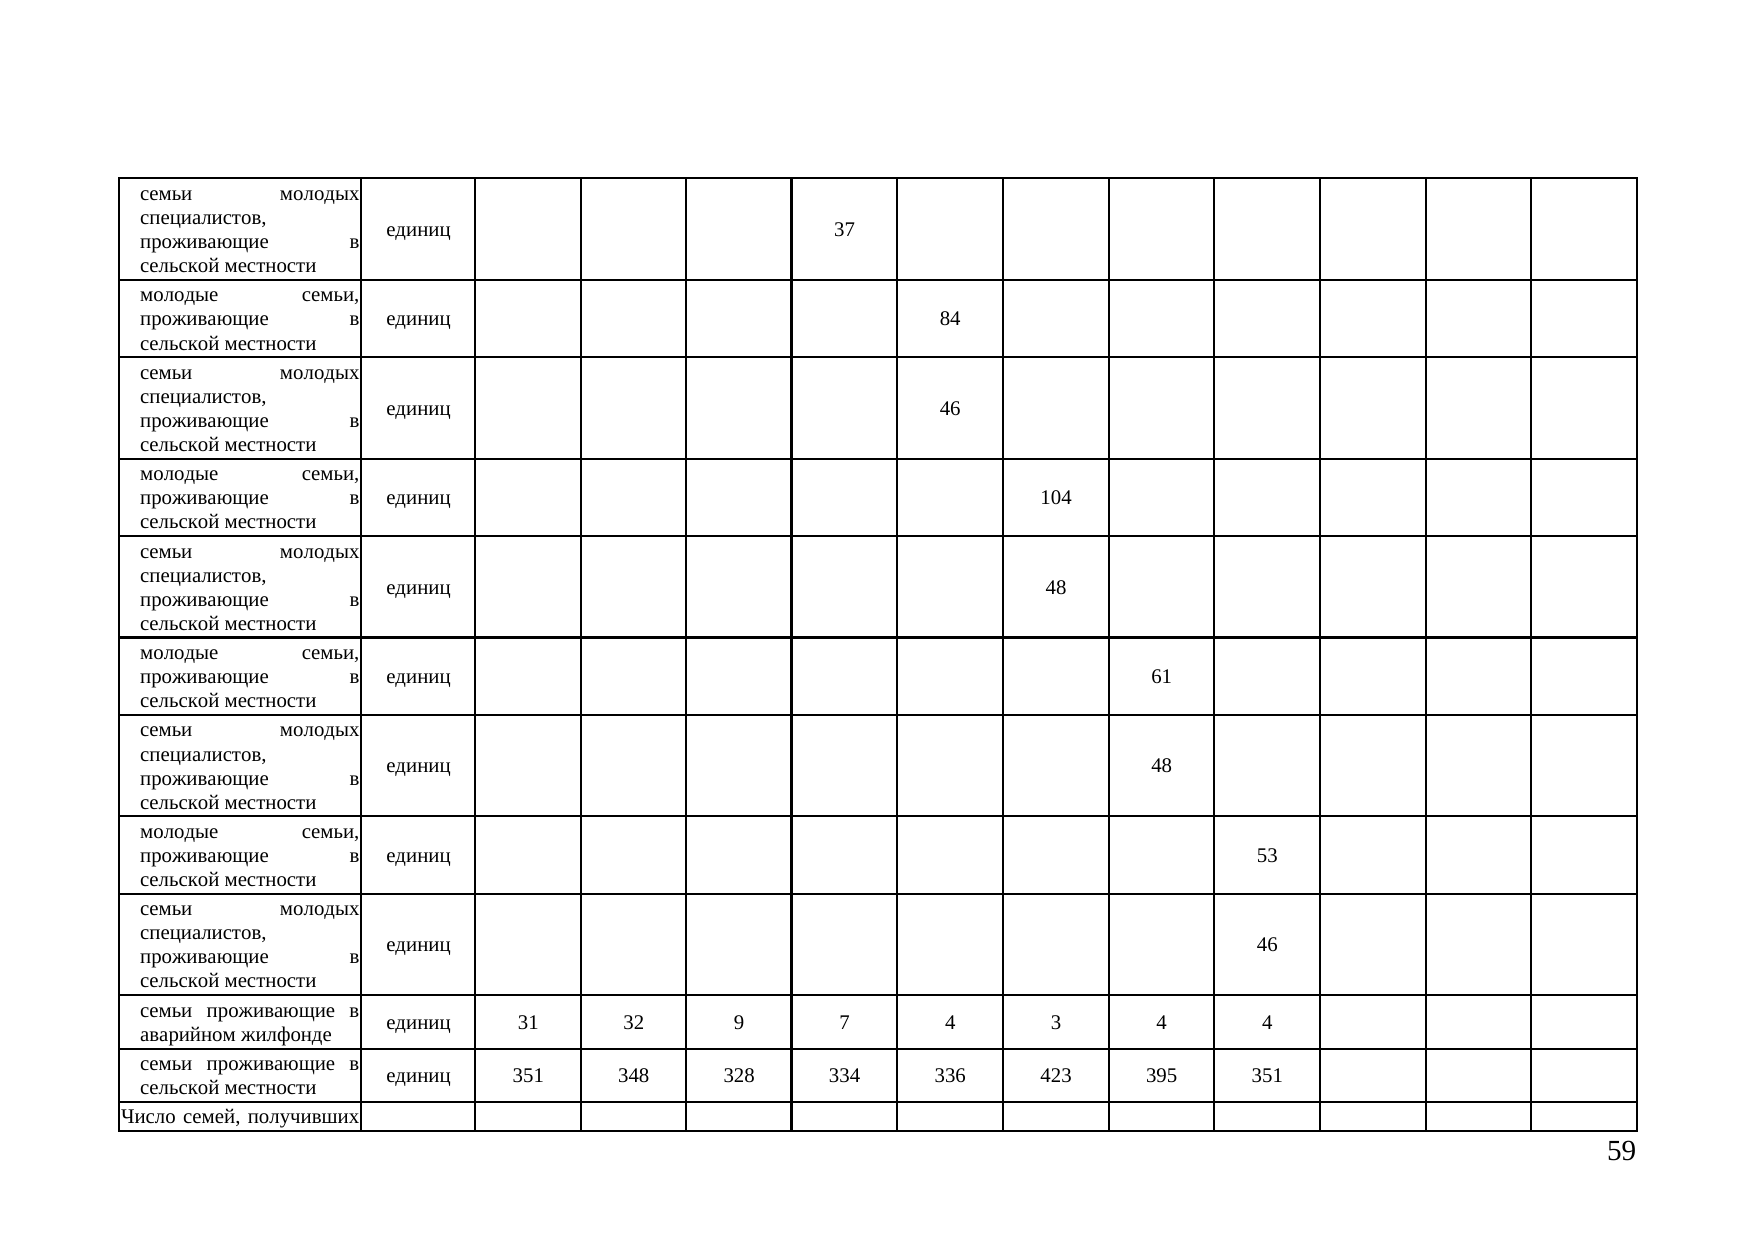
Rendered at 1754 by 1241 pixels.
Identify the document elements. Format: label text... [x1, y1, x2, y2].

table_cell [1110, 895, 1213, 994]
table_cell [1321, 895, 1425, 994]
table_cell [1215, 716, 1319, 815]
table_cell 7 [793, 996, 896, 1047]
table_cell 9 [687, 996, 790, 1047]
table_cell [1004, 895, 1108, 994]
table_cell 348 [582, 1050, 685, 1101]
table_cell [1321, 179, 1425, 279]
table_cell [1427, 1050, 1530, 1101]
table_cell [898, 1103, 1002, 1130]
table_cell [1004, 281, 1108, 356]
table_cell [1532, 895, 1636, 994]
table_cell единиц [362, 716, 474, 815]
table_cell [793, 358, 896, 457]
table_cell единиц [362, 358, 474, 457]
table_cell [1532, 281, 1636, 356]
table_cell [1110, 358, 1213, 457]
table_cell [582, 895, 685, 994]
table_cell 4 [898, 996, 1002, 1047]
table_cell [1532, 358, 1636, 457]
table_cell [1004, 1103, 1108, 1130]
table_cell [793, 281, 896, 356]
table_cell [687, 895, 790, 994]
table_cell [476, 639, 580, 714]
table_cell 37 [793, 179, 896, 279]
table_cell 4 [1215, 996, 1319, 1047]
table_cell семьи проживающие в аварийном жилфонде [120, 996, 360, 1047]
table_cell [1110, 281, 1213, 356]
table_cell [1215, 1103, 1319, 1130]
table_cell [1427, 281, 1530, 356]
table_cell [1321, 817, 1425, 893]
table_cell [476, 895, 580, 994]
table_cell [582, 460, 685, 535]
table_cell молодые семьи, проживающие в сельской местности [120, 817, 360, 893]
table_cell [793, 537, 896, 636]
table_cell [687, 537, 790, 636]
table_cell [1532, 716, 1636, 815]
table_cell [476, 281, 580, 356]
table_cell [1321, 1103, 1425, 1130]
table_cell [1321, 460, 1425, 535]
table_cell 84 [898, 281, 1002, 356]
table_cell [1004, 358, 1108, 457]
table_cell [1321, 281, 1425, 356]
table_cell [1110, 460, 1213, 535]
table_cell [1321, 716, 1425, 815]
table_cell [476, 358, 580, 457]
table_cell [1110, 179, 1213, 279]
table_cell [582, 639, 685, 714]
table_cell 46 [898, 358, 1002, 457]
table_cell [898, 639, 1002, 714]
table_cell 336 [898, 1050, 1002, 1101]
table_cell [1215, 537, 1319, 636]
table_cell 328 [687, 1050, 790, 1101]
table_cell [793, 639, 896, 714]
table_cell [582, 281, 685, 356]
table_cell [476, 537, 580, 636]
table_cell [793, 1103, 896, 1130]
table_cell 351 [476, 1050, 580, 1101]
table_cell [687, 358, 790, 457]
table_cell [362, 1103, 474, 1130]
table_cell [687, 281, 790, 356]
table_cell 351 [1215, 1050, 1319, 1101]
table_cell семьи молодых специалистов, проживающие в сельской местности [120, 537, 360, 636]
table_cell [1215, 358, 1319, 457]
table_cell семьи проживающие в сельской местности [120, 1050, 360, 1101]
table_cell [582, 537, 685, 636]
table_cell 61 [1110, 639, 1213, 714]
table_cell [793, 460, 896, 535]
table_cell [1004, 639, 1108, 714]
table_cell [582, 1103, 685, 1130]
table_cell 53 [1215, 817, 1319, 893]
table_cell единиц [362, 817, 474, 893]
table_cell [793, 895, 896, 994]
table_cell [1110, 537, 1213, 636]
table_cell [1427, 996, 1530, 1047]
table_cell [120, 179, 360, 279]
table_cell [1532, 537, 1636, 636]
table_cell [687, 817, 790, 893]
table_cell [898, 895, 1002, 994]
table_cell [687, 460, 790, 535]
table_cell семьи молодых специалистов, проживающие в сельской местности [120, 895, 360, 994]
table_cell [476, 817, 580, 893]
table_cell [898, 716, 1002, 815]
table_cell 31 [476, 996, 580, 1047]
table_cell [1110, 817, 1213, 893]
table_cell [1004, 817, 1108, 893]
table_cell [1004, 179, 1108, 279]
table_cell [793, 817, 896, 893]
table_cell [1215, 639, 1319, 714]
table_cell молодые семьи, проживающие в сельской местности [120, 639, 360, 714]
table_cell семьи молодых специалистов, проживающие в сельской местности [120, 716, 360, 815]
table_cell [120, 281, 360, 356]
table_cell [476, 179, 580, 279]
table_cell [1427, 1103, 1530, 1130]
table_cell единиц [362, 996, 474, 1047]
table_cell 4 [1110, 996, 1213, 1047]
table_cell [1427, 817, 1530, 893]
table_cell 104 [1004, 460, 1108, 535]
table_cell [1427, 639, 1530, 714]
table_cell 334 [793, 1050, 896, 1101]
table_cell 46 [1215, 895, 1319, 994]
table_cell единиц [362, 179, 474, 279]
table_cell 423 [1004, 1050, 1108, 1101]
table_cell [793, 716, 896, 815]
table_cell 48 [1004, 537, 1108, 636]
table_cell [582, 817, 685, 893]
table_cell единиц [362, 281, 474, 356]
table_cell [1321, 996, 1425, 1047]
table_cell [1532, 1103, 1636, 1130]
table_cell [898, 537, 1002, 636]
table_cell [1532, 1050, 1636, 1101]
table_cell молодые семьи, проживающие в сельской местности [120, 460, 360, 535]
table_cell единиц [362, 639, 474, 714]
table_cell [1427, 179, 1530, 279]
table_cell единиц [362, 460, 474, 535]
table_cell [582, 716, 685, 815]
table_cell [1215, 179, 1319, 279]
table_cell 32 [582, 996, 685, 1047]
table_cell [898, 179, 1002, 279]
table_cell [1004, 716, 1108, 815]
table_cell [582, 358, 685, 457]
table_cell [687, 716, 790, 815]
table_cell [120, 1103, 360, 1130]
table_cell [687, 639, 790, 714]
table_cell [898, 817, 1002, 893]
table_cell единиц [362, 1050, 474, 1101]
table_cell [687, 179, 790, 279]
table_cell [1532, 460, 1636, 535]
table_cell [1532, 817, 1636, 893]
table_cell [1321, 639, 1425, 714]
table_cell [120, 358, 360, 457]
table_cell [1427, 716, 1530, 815]
table_cell [1427, 895, 1530, 994]
table_cell [476, 460, 580, 535]
table_cell [898, 460, 1002, 535]
table_cell [1321, 537, 1425, 636]
table_cell [1321, 1050, 1425, 1101]
table_cell [1427, 358, 1530, 457]
table_cell [1532, 179, 1636, 279]
table_cell [476, 1103, 580, 1130]
table_cell [476, 716, 580, 815]
table_cell единиц [362, 537, 474, 636]
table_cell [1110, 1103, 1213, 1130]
table_cell [1427, 460, 1530, 535]
table_cell [582, 179, 685, 279]
table_cell [1427, 537, 1530, 636]
table_cell [1215, 460, 1319, 535]
table_cell [1532, 996, 1636, 1047]
table_cell 3 [1004, 996, 1108, 1047]
table_cell 48 [1110, 716, 1213, 815]
table_cell 395 [1110, 1050, 1213, 1101]
table_cell [1532, 639, 1636, 714]
table_cell [687, 1103, 790, 1130]
table_cell [1215, 281, 1319, 356]
table_cell [1321, 358, 1425, 457]
table_cell единиц [362, 895, 474, 994]
